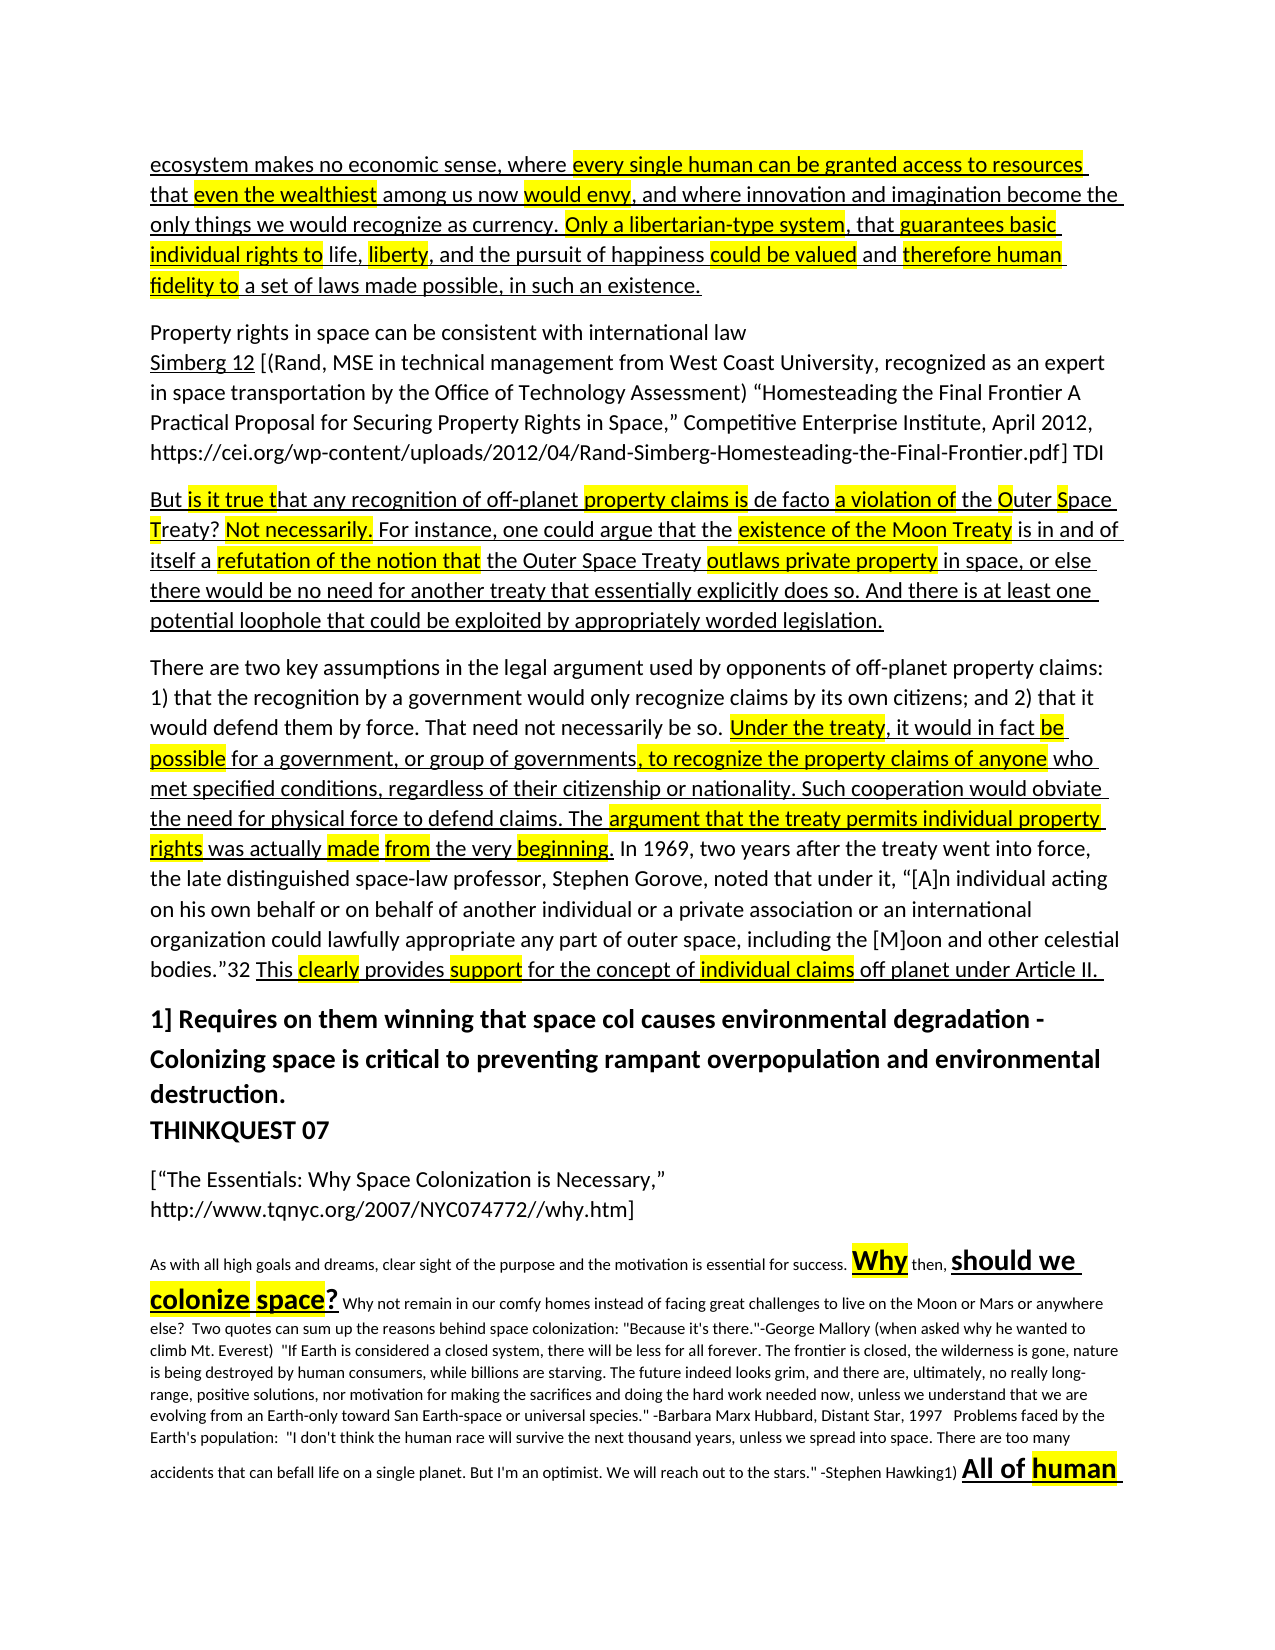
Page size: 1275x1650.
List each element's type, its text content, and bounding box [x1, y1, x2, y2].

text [150, 150, 1125, 299]
text Simberg 12 [(Rand, MSE in technical management from West Coast University, recognized as an expert in space transportation by the Office of Technology Assessment) “Homesteading the Final Frontier A Practical Proposal for Securing Property Rights in Space,” Competitive Enterprise Institute, April 2012, https://cei.org/wp-content/uploads/2012/04/Rand-Simberg-Homesteading-the-Final-Frontier.pdf] TDI [150, 348, 1125, 467]
subtitle Colonizing space is critical to preventing rampant overpopulation and environmental destruction. [150, 1042, 1125, 1111]
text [150, 1242, 1125, 1486]
subtitle 1] Requires on them winning that space col causes environmental degradation - [150, 1002, 1125, 1035]
text But is it true that any recognition of off-planet property claims is de facto a violation of the Outer Space Treaty? Not necessarily. For instance, one could argue that the existence of the Moon Treaty is in and of itself a refutation of the notion that the Outer Space Treaty outlaws private property in space, or else there would be no need for another treaty that essentially explicitly does so. And there is at least one potential loophole that could be exploited by appropriately worded legislation. [150, 485, 1125, 634]
text There are two key assumptions in the legal argument used by opponents of off-planet property claims: 1) that the recognition by a government would only recognize claims by its own citizens; and 2) that it would defend them by force. That need not necessarily be so. Under the treaty, it would in fact be possible for a government, or group of governments, to recognize the property claims of anyone who met specified conditions, regardless of their citizenship or nationality. Such cooperation would obviate the need for physical force to defend claims. The argument that the treaty permits individual property rights was actually made from the very beginning. In 1969, two years after the treaty went into force, the late distinguished space-law professor, Stephen Gorove, noted that under it, “[A]n individual acting on his own behalf or on behalf of another individual or a private association or an international organization could lawfully appropriate any part of outer space, including the [M]oon and other celestial bodies.”32 This clearly provides support for the concept of individual claims off planet under Article II. [150, 653, 1125, 983]
text THINKQUEST 07 [150, 1113, 1125, 1146]
text [“The Essentials: Why Space Colonization is Necessary,” http://www.tqnyc.org/2007/NYC074772//why.htm] [150, 1165, 1125, 1224]
subtitle Property rights in space can be consistent with international law [150, 318, 1125, 346]
